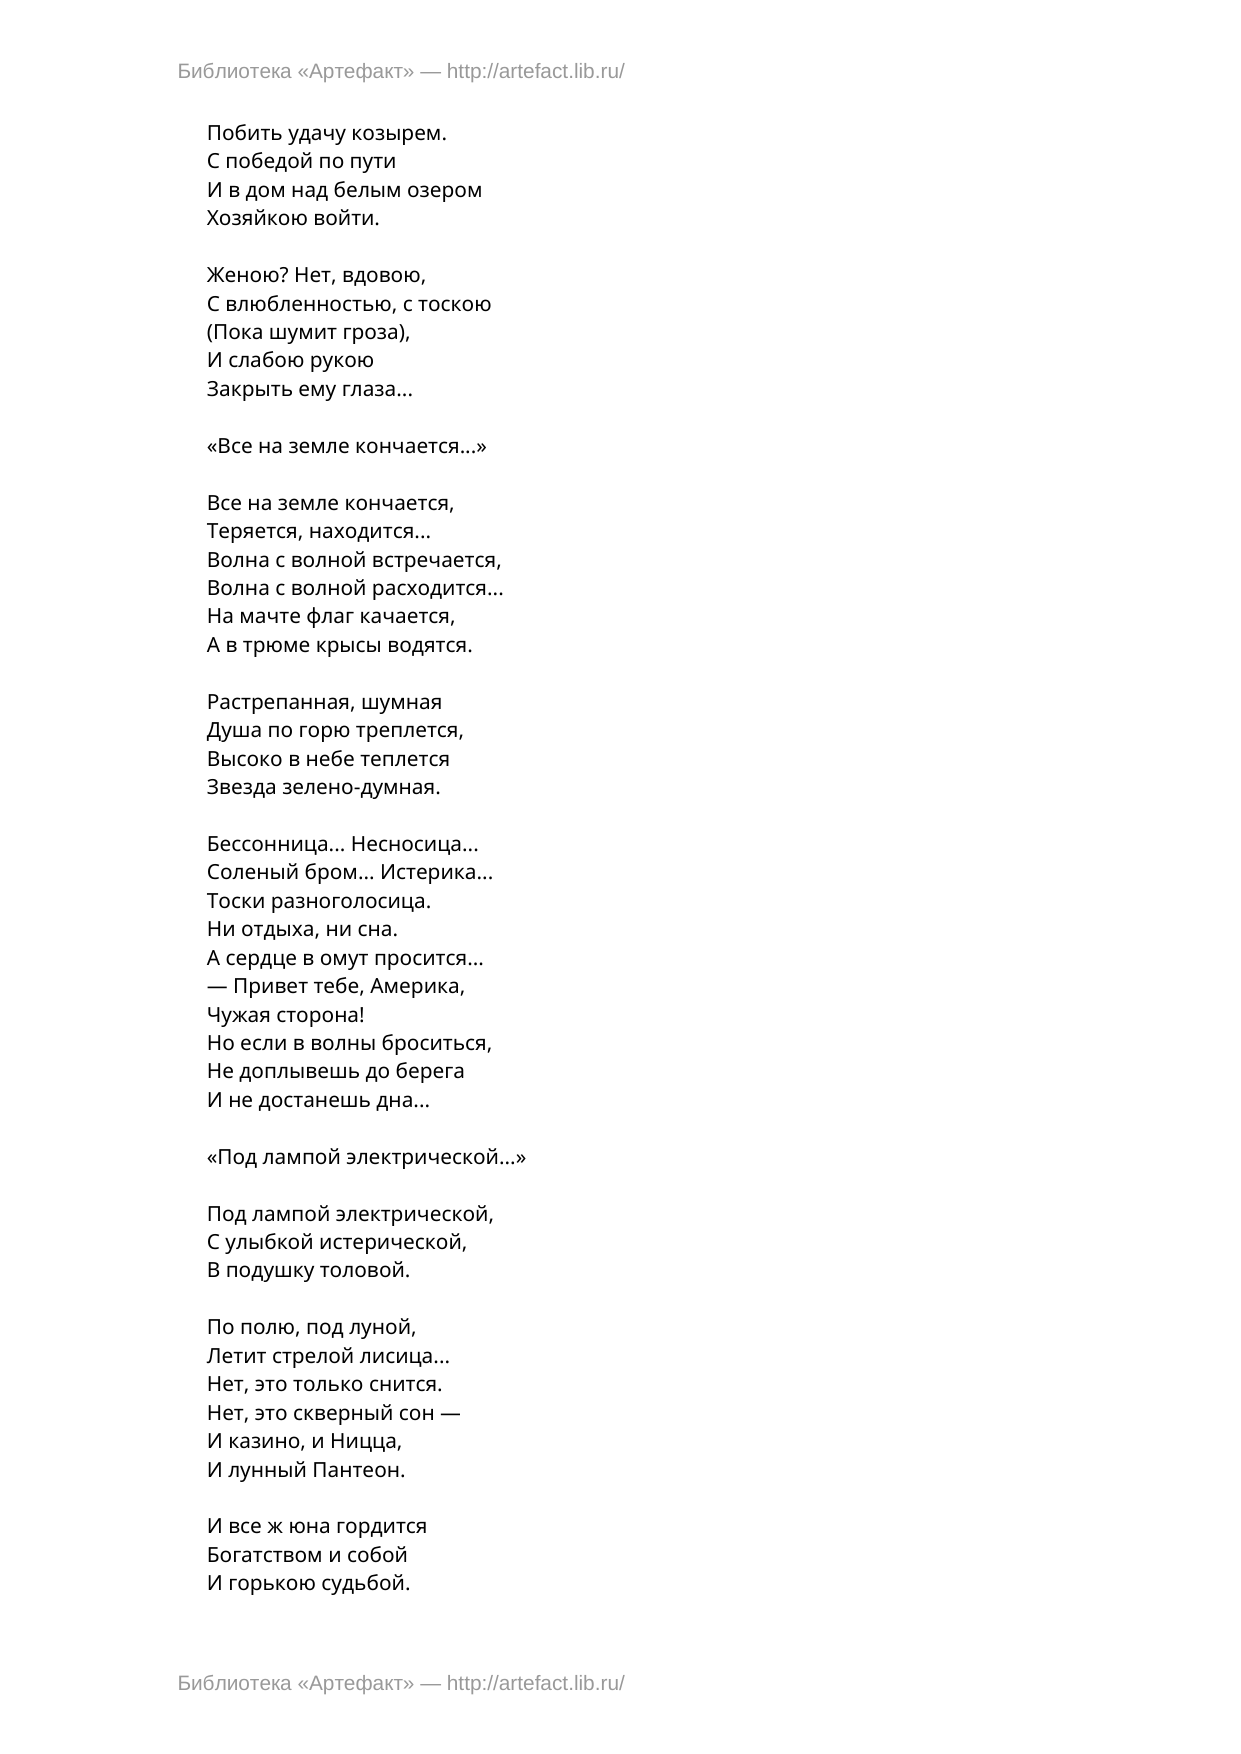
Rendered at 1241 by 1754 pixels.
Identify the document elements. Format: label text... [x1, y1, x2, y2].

text — Привет тебе, Америка, [177, 971, 1122, 1000]
text С улыбкой истерической, [177, 1227, 1122, 1256]
text Побить удачу козырем. [177, 118, 1122, 147]
text И лунный Пантеон. [177, 1455, 1122, 1483]
text С влюбленностью, с тоскою [177, 289, 1122, 317]
text Теряется, находится... [177, 516, 1122, 545]
text Тоски разноголосица. [177, 886, 1122, 914]
text Все на земле кончается, [177, 488, 1122, 516]
text Закрыть ему глаза... [177, 374, 1122, 402]
text Нет, это только снится. [177, 1369, 1122, 1398]
text И горькою судьбой. [177, 1568, 1122, 1597]
text Женою? Нет, вдовою, [177, 260, 1122, 289]
text И казино, и Ницца, [177, 1426, 1122, 1455]
text Растрепанная, шумная [177, 687, 1122, 715]
text Чужая сторона! [177, 1000, 1122, 1028]
text И все ж юна гордится [177, 1512, 1122, 1540]
text Нет, это скверный сон — [177, 1398, 1122, 1426]
text А в трюме крысы водятся. [177, 630, 1122, 658]
text Под лампой электрической, [177, 1199, 1122, 1227]
text Душа по горю треплется, [177, 715, 1122, 744]
text Соленый бром... Истерика... [177, 857, 1122, 886]
text Хозяйкою войти. [177, 203, 1122, 232]
text (Пока шумит гроза), [177, 317, 1122, 346]
text Звезда зелено-думная. [177, 772, 1122, 801]
subtitle «Под лампой электрической...» [177, 1142, 1122, 1170]
text И в дом над белым озером [177, 175, 1122, 203]
text И слабою рукою [177, 346, 1122, 374]
text На мачте флаг качается, [177, 602, 1122, 630]
text И не достанешь дна... [177, 1085, 1122, 1113]
text Богатством и собой [177, 1540, 1122, 1568]
text Высоко в небе теплется [177, 744, 1122, 772]
text Волна с волной расходится... [177, 573, 1122, 602]
text Не доплывешь до берега [177, 1057, 1122, 1085]
text А сердце в омут просится... [177, 943, 1122, 971]
text Бессонница... Несносица... [177, 829, 1122, 857]
text В подушку толовой. [177, 1256, 1122, 1284]
text С победой по пути [177, 147, 1122, 175]
text Волна с волной встречается, [177, 545, 1122, 573]
text Ни отдыха, ни сна. [177, 914, 1122, 943]
text Летит стрелой лисица... [177, 1341, 1122, 1369]
text По полю, под луной, [177, 1312, 1122, 1341]
subtitle «Все на земле кончается...» [177, 431, 1122, 459]
text Но если в волны броситься, [177, 1028, 1122, 1057]
